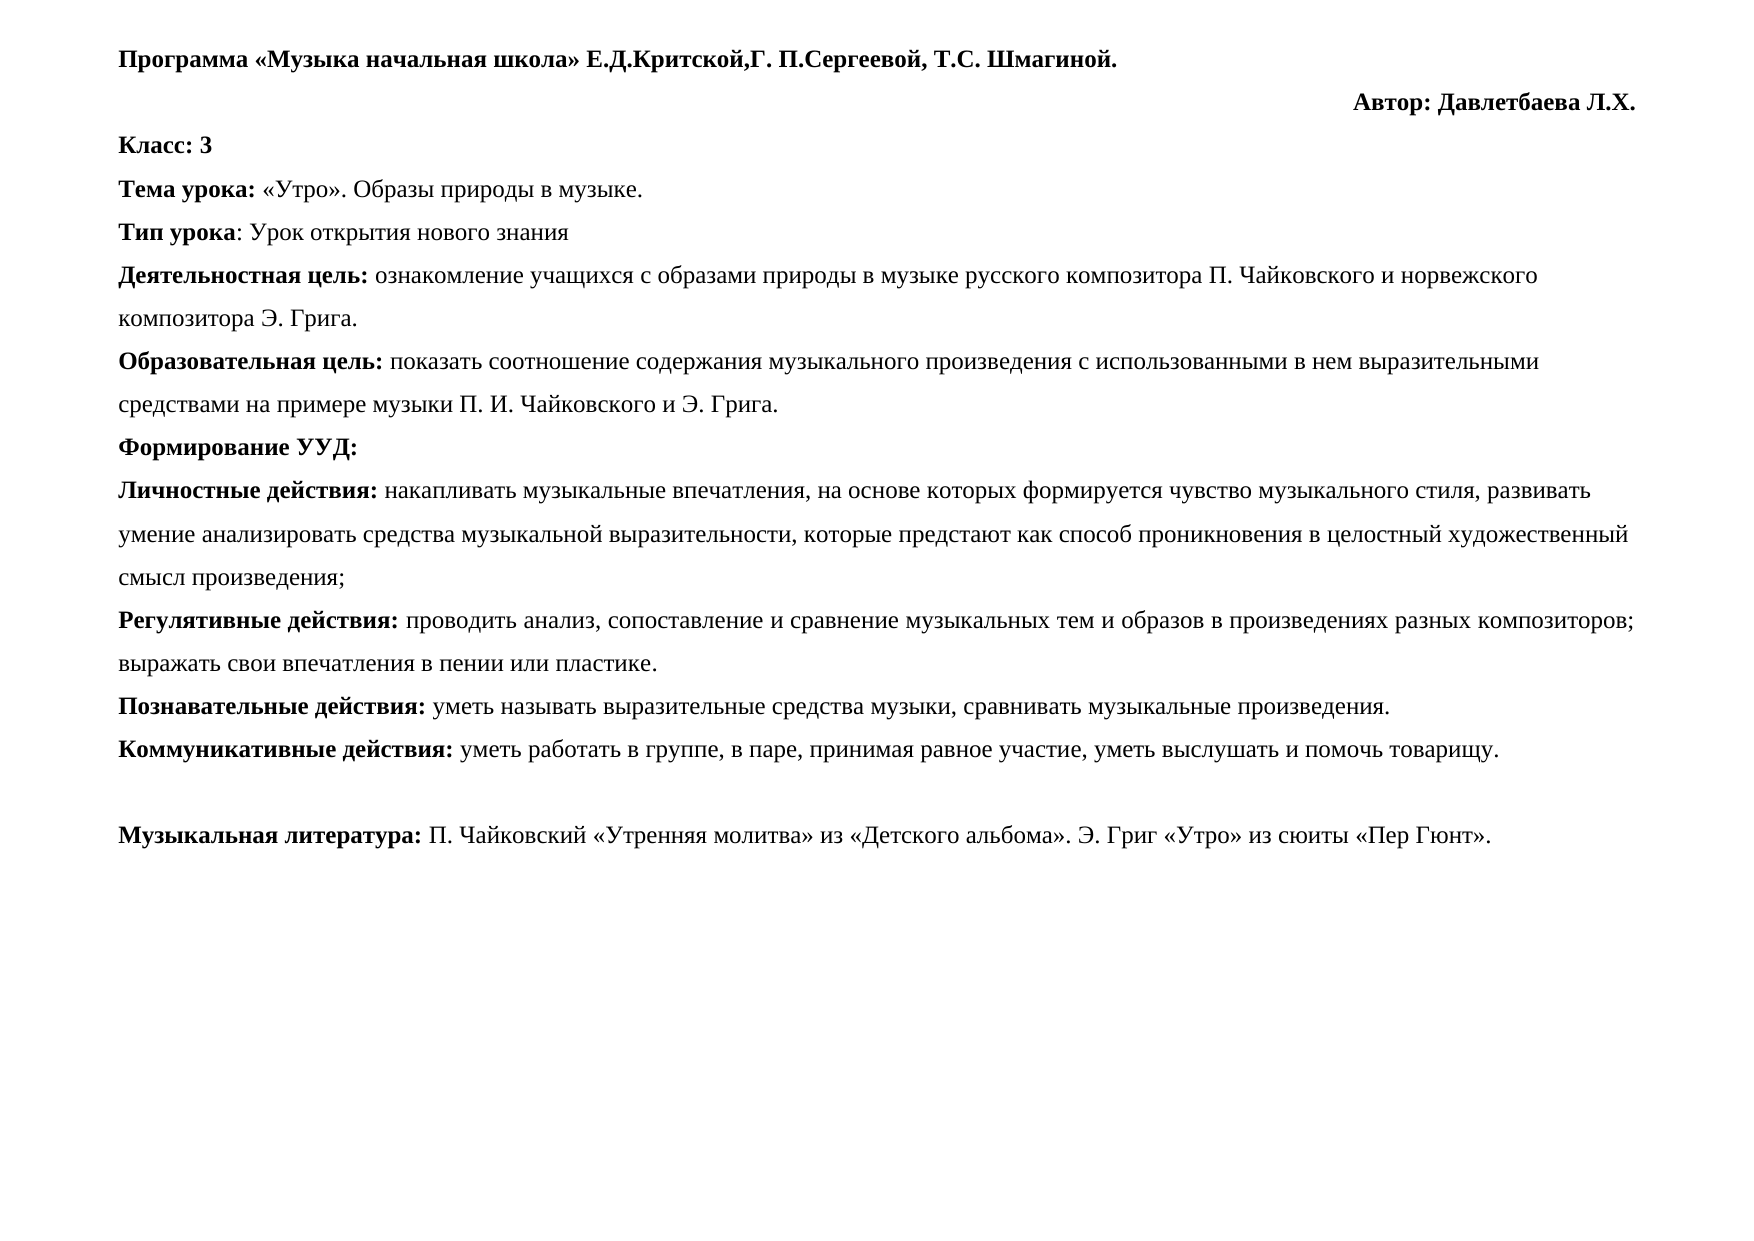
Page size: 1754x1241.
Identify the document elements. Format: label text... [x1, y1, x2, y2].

text Деятельностная цель: ознакомление учащихся с образами природы в музыке русского композитора П. Чайковского и норвежского композитора Э. Грига. [118, 260, 1636, 332]
text Класс: 3 [118, 131, 1636, 159]
text Регулятивные действия: проводить анализ, сопоставление и сравнение музыкальных тем и образов в произведениях разных композиторов; выражать свои впечатления в пении или пластике. [118, 605, 1636, 677]
text Образовательная цель: показать соотношение содержания музыкального произведения с использованными в нем выразительными средствами на примере музыки П. И. Чайковского и Э. Грига. [118, 346, 1636, 418]
text Тема урока: «Утро». Образы природы в музыке. [118, 174, 1636, 202]
text Познавательные действия: уметь называть выразительные средства музыки, сравнивать музыкальные произведения. [118, 691, 1636, 720]
text Коммуникативные действия: уметь работать в группе, в паре, принимая равное участие, уметь выслушать и помочь товарищу. [118, 734, 1636, 763]
text Тип урока: Урок открытия нового знания [118, 217, 1636, 246]
text Личностные действия: накапливать музыкальные впечатления, на основе которых формируется чувство музыкального стиля, развивать умение анализировать средства музыкальной выразительности, которые предстают как способ проникновения в целостный художественный смысл произведения; [118, 476, 1636, 591]
text Музыкальная литература: П. Чайковский «Утренняя молитва» из «Детского альбома». Э. Григ «Утро» из сюиты «Пер Гюнт». [118, 821, 1636, 849]
text Программа «Музыка начальная школа» Е.Д.Критской,Г. П.Сергеевой, Т.С. Шмагиной. Автор: Давлетбаева Л.Х. [118, 44, 1636, 116]
text Формирование УУД: [118, 432, 1636, 461]
